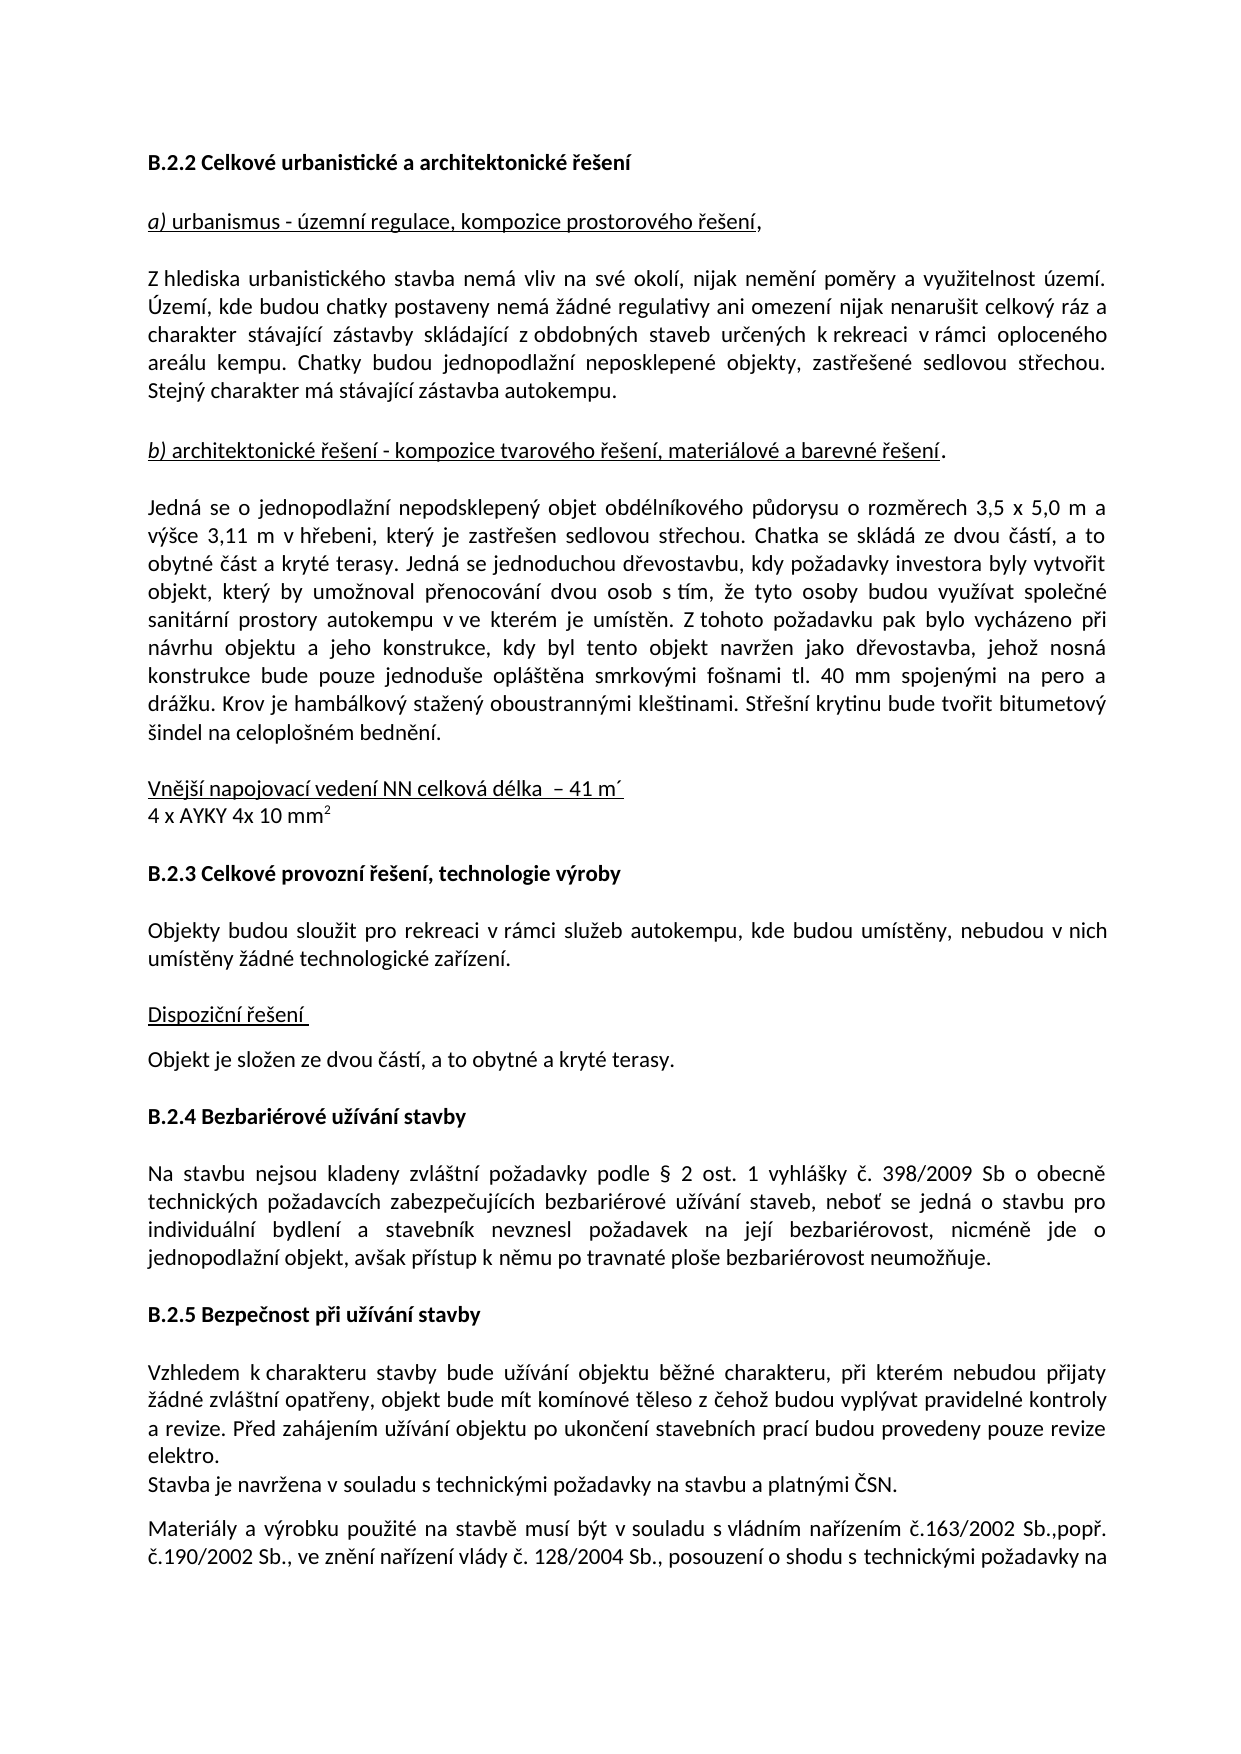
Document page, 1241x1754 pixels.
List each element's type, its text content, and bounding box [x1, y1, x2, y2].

text Dispoziční řešení [148, 1000, 1107, 1028]
text 4 x AYKY 4x 10 mm2 [148, 802, 1107, 830]
text Stavba je navržena v souladu s technickými požadavky na stavbu a platnými ČSN. [148, 1470, 1107, 1498]
text B.2.4 Bezbariérové užívání stavby [148, 1102, 1107, 1130]
text B.2.2 Celkové urbanistické a architektonické řešení [148, 148, 1107, 176]
text Jedná se o jednopodlažní nepodsklepený objet obdélníkového půdorysu o rozměrech 3,5 x 5,0 m a výšce 3,11 m v hřebeni, který je zastřešen sedlovou střechou. Chatka se skládá ze dvou částí, a to obytné část a kryté terasy. Jedná se jednoduchou dřevostavbu, kdy požadavky investora byly vytvořit objekt, který by umožnoval přenocování dvou osob s tím, že tyto osoby budou využívat společné sanitární prostory autokempu v ve kterém je umístěn. Z tohoto požadavku pak bylo vycházeno při návrhu objektu a jeho konstrukce, kdy byl tento objekt navržen jako dřevostavba, jehož nosná konstrukce bude pouze jednoduše opláštěna smrkovými fošnami tl. 40 mm spojenými na pero a drážku. Krov je hambálkový stažený oboustrannými kleštinami. Střešní krytinu bude tvořit bitumetový šindel na celoplošném bednění. [148, 493, 1107, 746]
text Z hlediska urbanistického stavba nemá vliv na své okolí, nijak nemění poměry a využitelnost území. Území, kde budou chatky postaveny nemá žádné regulativy ani omezení nijak nenarušit celkový ráz a charakter stávající zástavby skládající z obdobných staveb určených k rekreaci v rámci oploceného areálu kempu. Chatky budou jednopodlažní neposklepené objekty, zastřešené sedlovou střechou. Stejný charakter má stávající zástavba autokempu. [148, 264, 1107, 404]
text Objekt je složen ze dvou částí, a to obytné a kryté terasy. [148, 1045, 1107, 1073]
text b) architektonické řešení - kompozice tvarového řešení, materiálové a barevné řešení. [148, 434, 1107, 464]
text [148, 1514, 1107, 1570]
text Vnější napojovací vedení NN celková délka – 41 m´ [148, 774, 1107, 802]
text Objekty budou sloužit pro rekreaci v rámci služeb autokempu, kde budou umístěny, nebudou v nich umístěny žádné technologické zařízení. [148, 916, 1107, 972]
text B.2.5 Bezpečnost při užívání stavby [148, 1300, 1107, 1328]
text Na stavbu nejsou kladeny zvláštní požadavky podle § 2 ost. 1 vyhlášky č. 398/2009 Sb o obecně technických požadavcích zabezpečujících bezbariérové užívání staveb, neboť se jedná o stavbu pro individuální bydlení a stavebník nevznesl požadavek na její bezbariérovost, nicméně jde o jednopodlažní objekt, avšak přístup k němu po travnaté ploše bezbariérovost neumožňuje. [148, 1159, 1107, 1271]
text a) urbanismus - územní regulace, kompozice prostorového řešení, [148, 205, 1107, 235]
text B.2.3 Celkové provozní řešení, technologie výroby [148, 859, 1107, 887]
text Vzhledem k charakteru stavby bude užívání objektu běžné charakteru, při kterém nebudou přijaty žádné zvláštní opatřeny, objekt bude mít komínové těleso z čehož budou vyplývat pravidelné kontroly a revize. Před zahájením užívání objektu po ukončení stavebních prací budou provedeny pouze revize elektro. [148, 1358, 1107, 1470]
